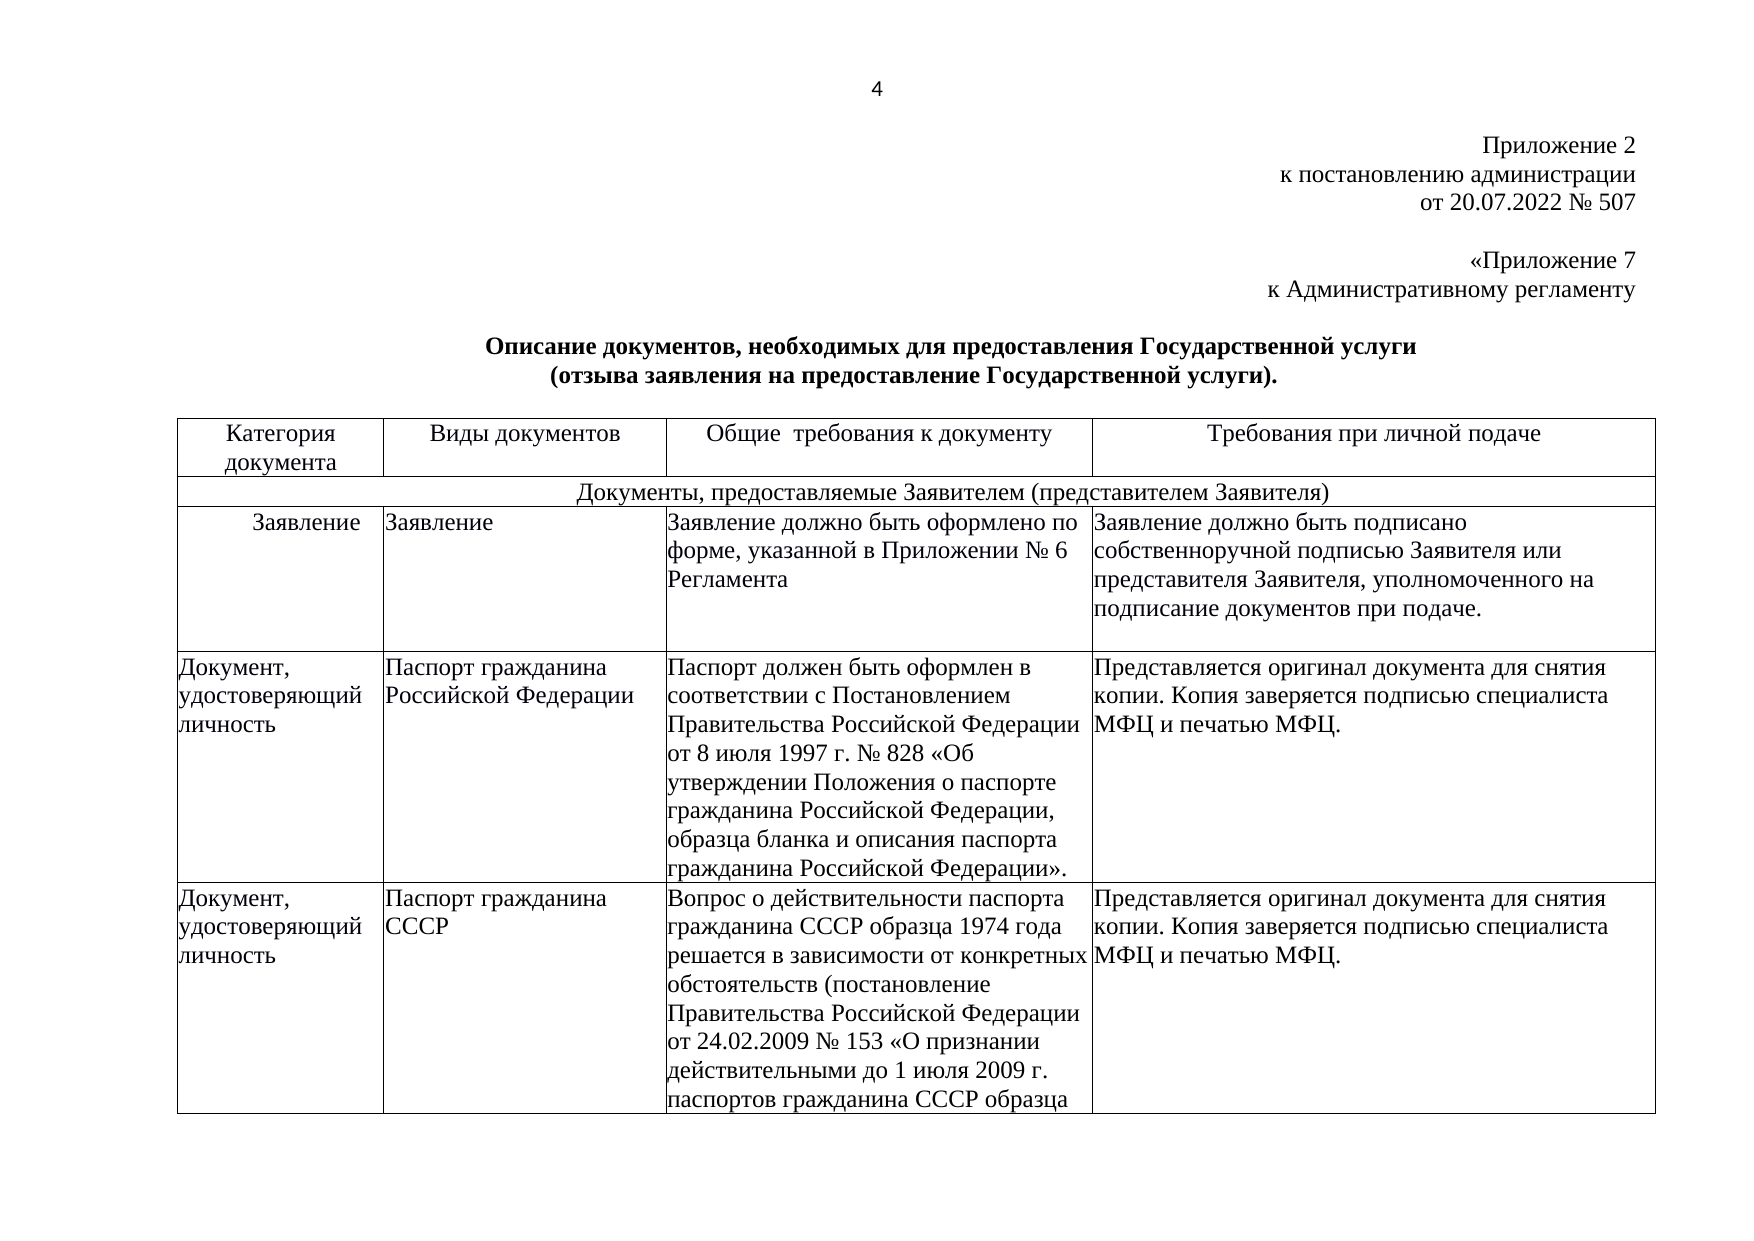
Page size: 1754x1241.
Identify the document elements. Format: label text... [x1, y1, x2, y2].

table_cell Документ, удостоверяющий личность [178, 652, 383, 882]
text Описание документов, необходимых для предоставления Государственной услуги [118, 331, 1636, 360]
table_cell Заявление должно быть подписано собственноручной подписью Заявителя или представителя Заявителя, уполномоченного на подписание документов при подаче. [1093, 507, 1655, 651]
table_header Категория документа [178, 419, 383, 476]
text к постановлению администрации [118, 159, 1636, 187]
text от 20.07.2022 № 507 [118, 187, 1636, 216]
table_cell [667, 883, 1092, 1113]
text к Административному регламенту [118, 274, 1636, 302]
table_cell Заявление должно быть оформлено по форме, указанной в Приложении № 6 Регламента [667, 507, 1092, 651]
text «Приложение 7 [118, 245, 1636, 274]
table_cell Паспорт должен быть оформлен в соответствии с Постановлением Правительства Российской Федерации от 8 июля 1997 г. № 828 «Об утверждении Положения о паспорте гражданина Российской Федерации, образца бланка и описания паспорта гражданина Российской Федерации». [667, 652, 1092, 882]
table_cell Документы, предоставляемые Заявителем (представителем Заявителя) [178, 477, 1655, 506]
table_cell Паспорт гражданина Российской Федерации [384, 652, 666, 882]
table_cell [178, 883, 383, 1113]
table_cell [1093, 883, 1655, 1113]
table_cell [384, 883, 666, 1113]
table_cell Заявление [178, 507, 383, 651]
table_header Виды документов [384, 419, 666, 476]
text Приложение 2 [118, 130, 1636, 159]
table_cell Заявление [384, 507, 666, 651]
text (отзыва заявления на предоставление Государственной услуги). [118, 360, 1636, 389]
table_header Требования при личной подаче [1093, 419, 1655, 476]
table_header Общие требования к документу [667, 419, 1092, 476]
table_cell Представляется оригинал документа для снятия копии. Копия заверяется подписью специалиста МФЦ и печатью МФЦ. [1093, 652, 1655, 882]
